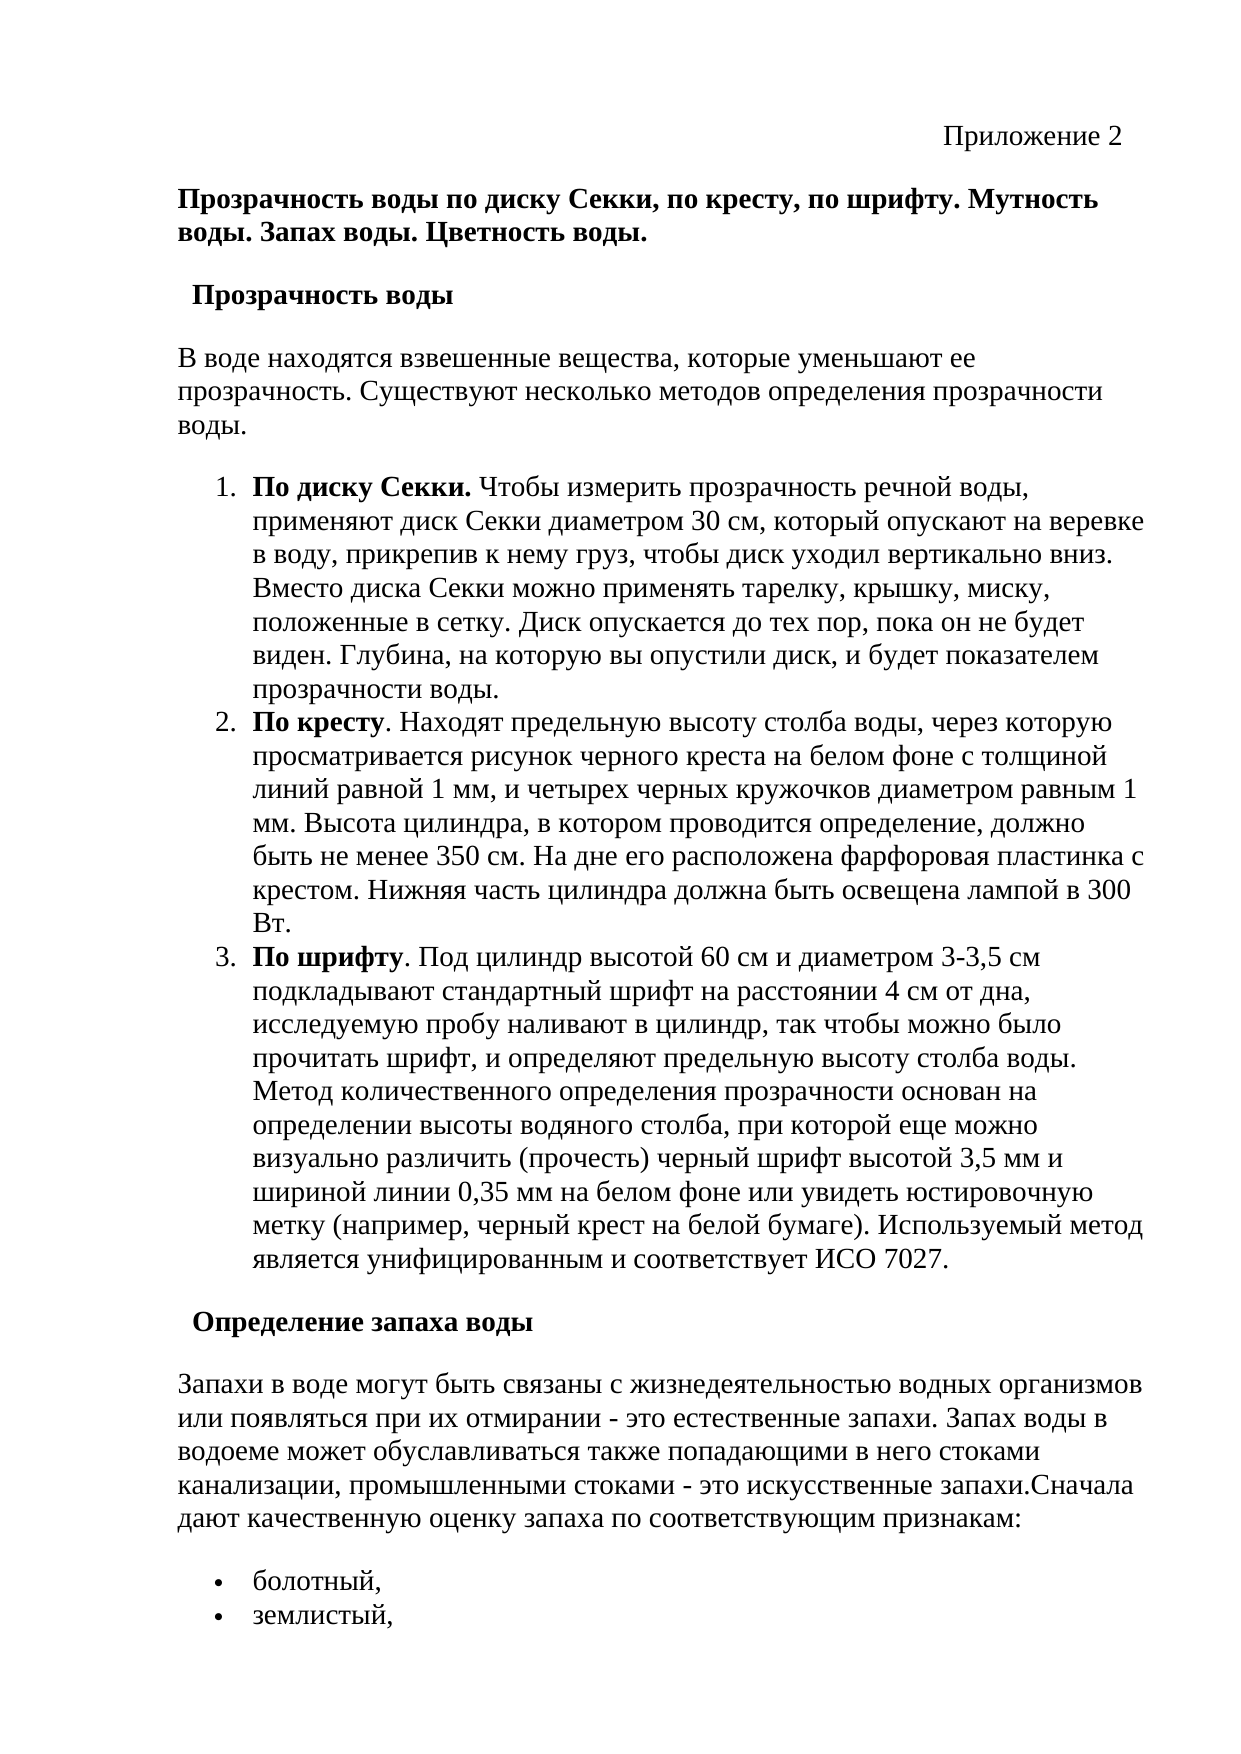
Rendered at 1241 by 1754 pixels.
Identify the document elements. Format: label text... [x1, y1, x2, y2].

text Приложение 2 [177, 118, 1152, 152]
list По шрифту. Под цилиндр высотой 60 см и диаметром 3-3,5 см подкладывают стандартный шрифт на расстоянии 4 см от дна, исследуемую пробу наливают в цилиндр, так чтобы можно было прочитать шрифт, и определяют предельную высоту столба воды. Метод количественного определения прозрачности основан на определении высоты водяного столба, при которой еще можно визуально различить (прочесть) черный шрифт высотой 3,5 мм и шириной линии 0,35 мм на белом фоне или увидеть юстировочную метку (например, черный крест на белой бумаге). Используемый метод является унифицированным и соответствует ИСО 7027. [215, 939, 1152, 1274]
text Определение запаха воды [177, 1304, 1152, 1337]
list болотный, [215, 1563, 1152, 1597]
text Прозрачность воды [177, 277, 1152, 311]
list По диску Секки. Чтобы измерить прозрачность речной воды, применяют диск Секки диаметром 30 см, который опускают на веревке в воду, прикрепив к нему груз, чтобы диск уходил вертикально вниз. Вместо диска Секки можно применять тарелку, крышку, миску, положенные в сетку. Диск опускается до тех пор, пока он не будет виден. Глубина, на которую вы опустили диск, и будет показателем прозрачности воды. [215, 469, 1152, 704]
text Прозрачность воды по диску Секки, по кресту, по шрифту. Мутность воды. Запах воды. Цветность воды. [177, 181, 1152, 248]
list По кресту. Находят предельную высоту столба воды, через которую просматривается рисунок черного креста на белом фоне с толщиной линий равной 1 мм, и четырех черных кружочков диаметром равным 1 мм. Высота цилиндра, в котором проводится определение, должно быть не менее 350 см. На дне его расположена фарфоровая пластинка с крестом. Нижняя часть цилиндра должна быть освещена лампой в 300 Вт. [215, 704, 1152, 939]
text В воде находятся взвешенные вещества, которые уменьшают ее прозрачность. Существуют несколько методов определения прозрачности воды. [177, 340, 1152, 440]
text Запахи в воде могут быть связаны с жизнедеятельностью водных организмов или появляться при их отмирании - это естественные запахи. Запах воды в водоеме может обуславливаться также попадающими в него стоками канализации, промышленными стоками - это искусственные запахи.Сначала дают качественную оценку запаха по соответствующим признакам: [177, 1366, 1152, 1534]
list землистый, [215, 1597, 1152, 1630]
